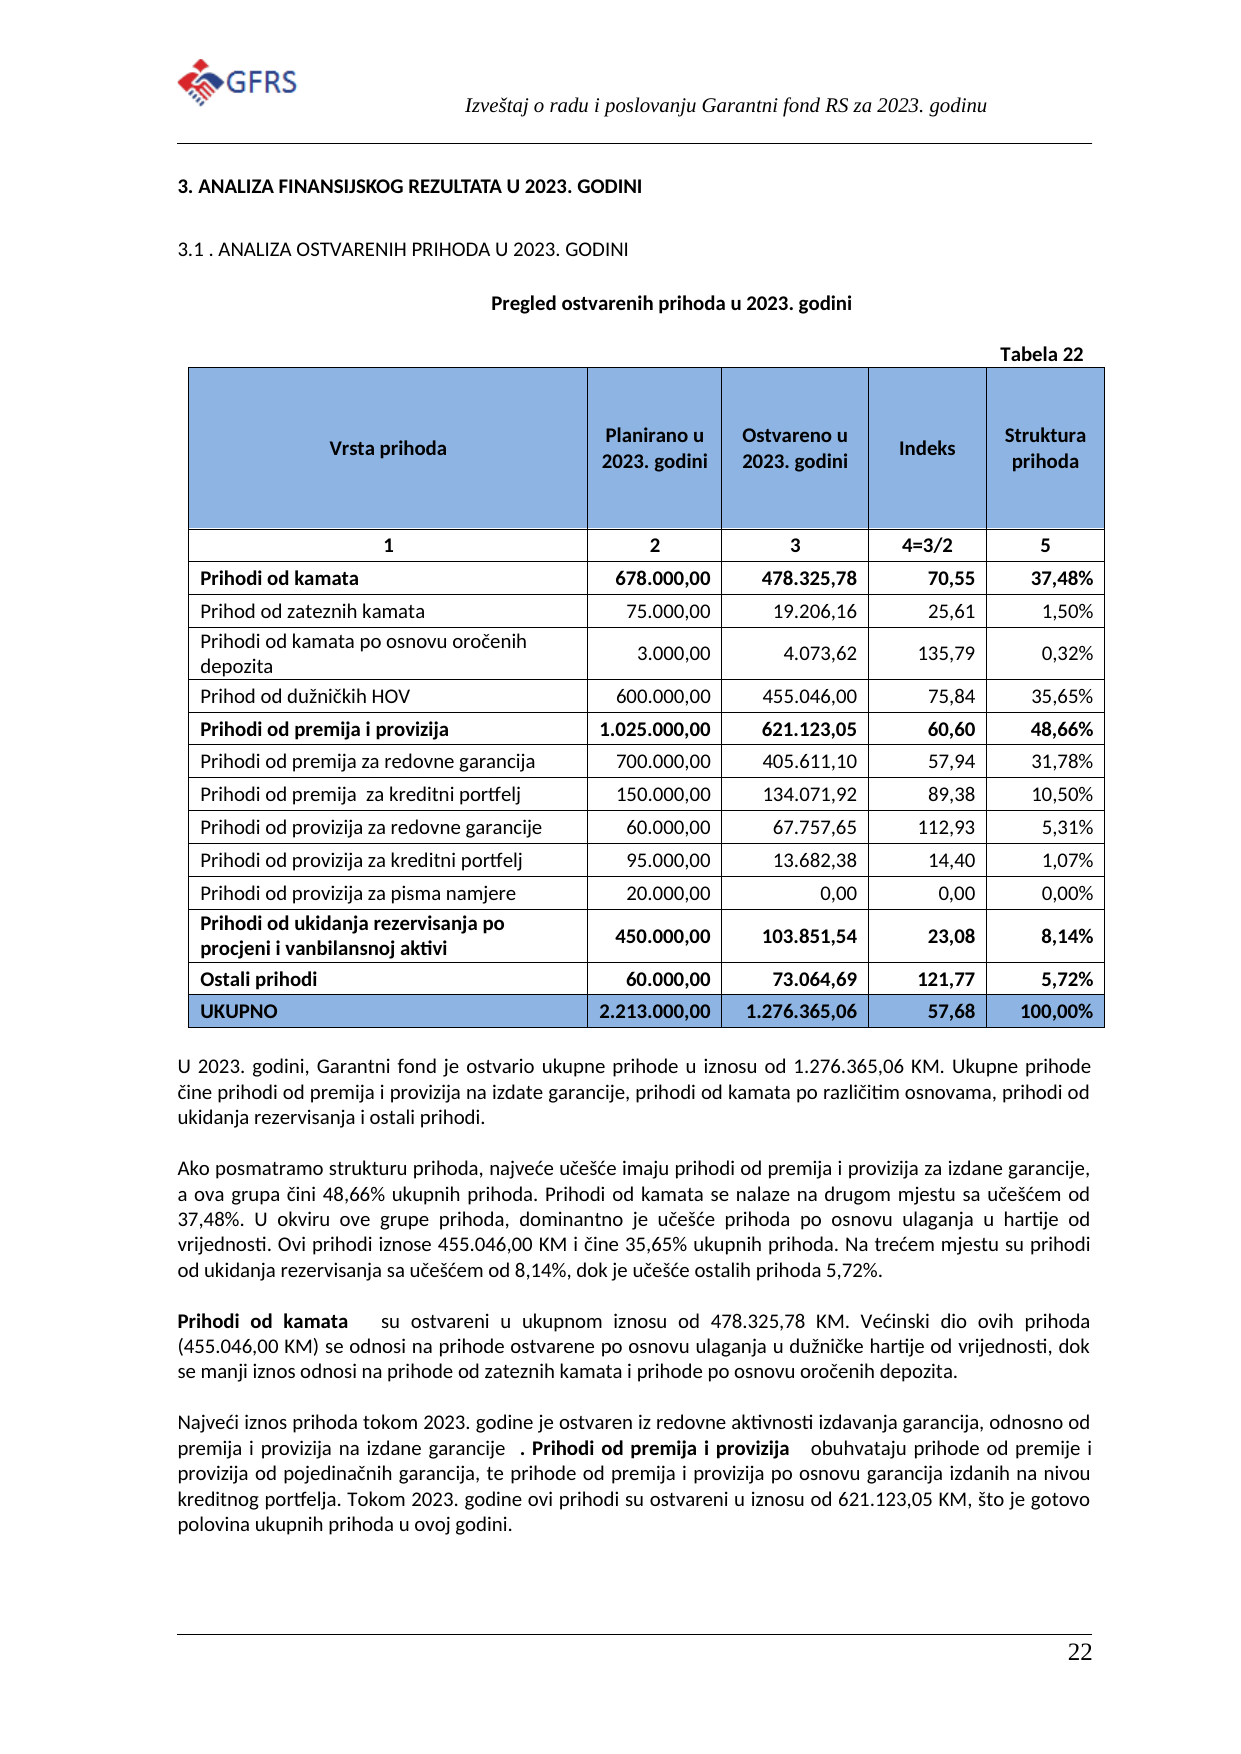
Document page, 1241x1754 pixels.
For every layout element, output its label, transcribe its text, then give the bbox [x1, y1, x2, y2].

table_cell 31,78% [987, 745, 1104, 777]
table_cell Prihod od zateznih kamata [189, 595, 587, 627]
table_cell 678.000,00 [588, 562, 721, 594]
table_cell 95.000,00 [588, 844, 721, 876]
table_cell Prihod od dužničkih HOV [189, 680, 587, 712]
text Tabela 22 [842, 341, 1092, 367]
table_cell 621.123,05 [722, 713, 868, 744]
table_cell 25,61 [869, 595, 986, 627]
table_cell 112,93 [869, 811, 986, 843]
table_cell 1 [189, 530, 587, 561]
table_cell 1.025.000,00 [588, 713, 721, 744]
table_cell 5,72% [987, 963, 1104, 994]
table_cell 121,77 [869, 963, 986, 994]
table_cell 35,65% [987, 680, 1104, 712]
table_cell 100,00% [987, 995, 1104, 1027]
table_header Ostvareno u 2023. godini [722, 368, 868, 528]
table_cell 8,14% [987, 910, 1104, 962]
table_cell 0,32% [987, 628, 1104, 679]
table_cell 4.073,62 [722, 628, 868, 679]
table_cell 0,00 [869, 877, 986, 908]
table_cell 135,79 [869, 628, 986, 679]
table_cell 2.213.000,00 [588, 995, 721, 1027]
table_cell Prihodi od premija za kreditni portfelj [189, 778, 587, 810]
text Pregled ostvarenih prihoda u 2023. godini [251, 291, 1092, 316]
table_cell 0,00% [987, 877, 1104, 908]
table_cell 5 [987, 530, 1104, 561]
table_cell 57,94 [869, 745, 986, 777]
table_cell 37,48% [987, 562, 1104, 594]
table_header Planirano u 2023. godini [588, 368, 721, 528]
table_cell Ostali prihodi [189, 963, 587, 994]
table_cell 60.000,00 [588, 811, 721, 843]
table_cell 75,84 [869, 680, 986, 712]
table_cell 57,68 [869, 995, 986, 1027]
table_cell 0,00 [722, 877, 868, 908]
table_cell 450.000,00 [588, 910, 721, 962]
table_cell Prihodi od premija i provizija [189, 713, 587, 744]
table_cell 700.000,00 [588, 745, 721, 777]
table_cell 2 [588, 530, 721, 561]
table_cell 478.325,78 [722, 562, 868, 594]
table_header Indeks [869, 368, 986, 528]
table_cell 20.000,00 [588, 877, 721, 908]
table_cell 134.071,92 [722, 778, 868, 810]
table_cell 3 [722, 530, 868, 561]
table_cell 48,66% [987, 713, 1104, 744]
table_cell 455.046,00 [722, 680, 868, 712]
table_cell 4=3/2 [869, 530, 986, 561]
table_cell 150.000,00 [588, 778, 721, 810]
table_cell 75.000,00 [588, 595, 721, 627]
table_cell 5,31% [987, 811, 1104, 843]
table_cell 19.206,16 [722, 595, 868, 627]
table_cell Prihodi od premija za redovne garancija [189, 745, 587, 777]
subtitle 3.1 . ANALIZA OSTVARENIH PRIHODA U 2023. GODINI [177, 236, 1092, 261]
table_cell Prihodi od kamata [189, 562, 587, 594]
table_cell Prihodi od provizija za kreditni portfelj [189, 844, 587, 876]
table_cell 23,08 [869, 910, 986, 962]
table_header Struktura prihoda [987, 368, 1104, 528]
table_cell Prihodi od provizija za pisma namjere [189, 877, 587, 908]
table_cell 14,40 [869, 844, 986, 876]
table_cell 405.611,10 [722, 745, 868, 777]
picture [177, 59, 309, 112]
table_cell 60,60 [869, 713, 986, 744]
table_cell 600.000,00 [588, 680, 721, 712]
table_cell 1.276.365,06 [722, 995, 868, 1027]
table_cell 1,50% [987, 595, 1104, 627]
table_header Vrsta prihoda [189, 368, 587, 528]
text U 2023. godini, Garantni fond je ostvario ukupne prihode u iznosu od 1.276.365,06 KM. Ukupne prihode čine prihodi od premija i provizija na izdate garancije, prihodi od kamata po različitim osnovama, prihodi od ukidanja rezervisanja i ostali prihodi. [177, 1054, 1092, 1130]
table_cell 103.851,54 [722, 910, 868, 962]
text Najveći iznos prihoda tokom 2023. godine je ostvaren iz redovne aktivnosti izdavanja garancija, odnosno od premija i provizija na izdane garancije . Prihodi od premija i provizija obuhvataju prihode od premije i provizija od pojedinačnih garancija, te prihode od premija i provizija po osnovu garancija izdanih na nivou kreditnog portfelja. Tokom 2023. godine ovi prihodi su ostvareni u iznosu od 621.123,05 KM, što je gotovo polovina ukupnih prihoda u ovoj godini. [177, 1409, 1092, 1537]
table_cell Prihodi od provizija za redovne garancije [189, 811, 587, 843]
table_cell 67.757,65 [722, 811, 868, 843]
table_cell UKUPNO [189, 995, 587, 1027]
table_cell Prihodi od kamata po osnovu oročenih depozita [189, 628, 587, 679]
table_cell 3.000,00 [588, 628, 721, 679]
table_cell 13.682,38 [722, 844, 868, 876]
table_cell 1,07% [987, 844, 1104, 876]
table_cell 70,55 [869, 562, 986, 594]
table_cell Prihodi od ukidanja rezervisanja po procjeni i vanbilansnoj aktivi [189, 910, 587, 962]
table_cell 73.064,69 [722, 963, 868, 994]
table_cell 60.000,00 [588, 963, 721, 994]
table_cell 89,38 [869, 778, 986, 810]
subtitle 3. ANALIZA FINANSIJSKOG REZULTATA U 2023. GODINI [177, 173, 1092, 198]
text Ako posmatramo strukturu prihoda, najveće učešće imaju prihodi od premija i provizija za izdane garancije, a ova grupa čini 48,66% ukupnih prihoda. Prihodi od kamata se nalaze na drugom mjestu sa učešćem od 37,48%. U okviru ove grupe prihoda, dominantno je učešće prihoda po osnovu ulaganja u hartije od vrijednosti. Ovi prihodi iznose 455.046,00 KM i čine 35,65% ukupnih prihoda. Na trećem mjestu su prihodi od ukidanja rezervisanja sa učešćem od 8,14%, dok je učešće ostalih prihoda 5,72%. [177, 1155, 1092, 1282]
text Prihodi od kamata su ostvareni u ukupnom iznosu od 478.325,78 KM. Većinski dio ovih prihoda (455.046,00 KM) se odnosi na prihode ostvarene po osnovu ulaganja u dužničke hartije od vrijednosti, dok se manji iznos odnosi na prihode od zateznih kamata i prihode po osnovu oročenih depozita. [177, 1308, 1092, 1384]
table_cell 10,50% [987, 778, 1104, 810]
